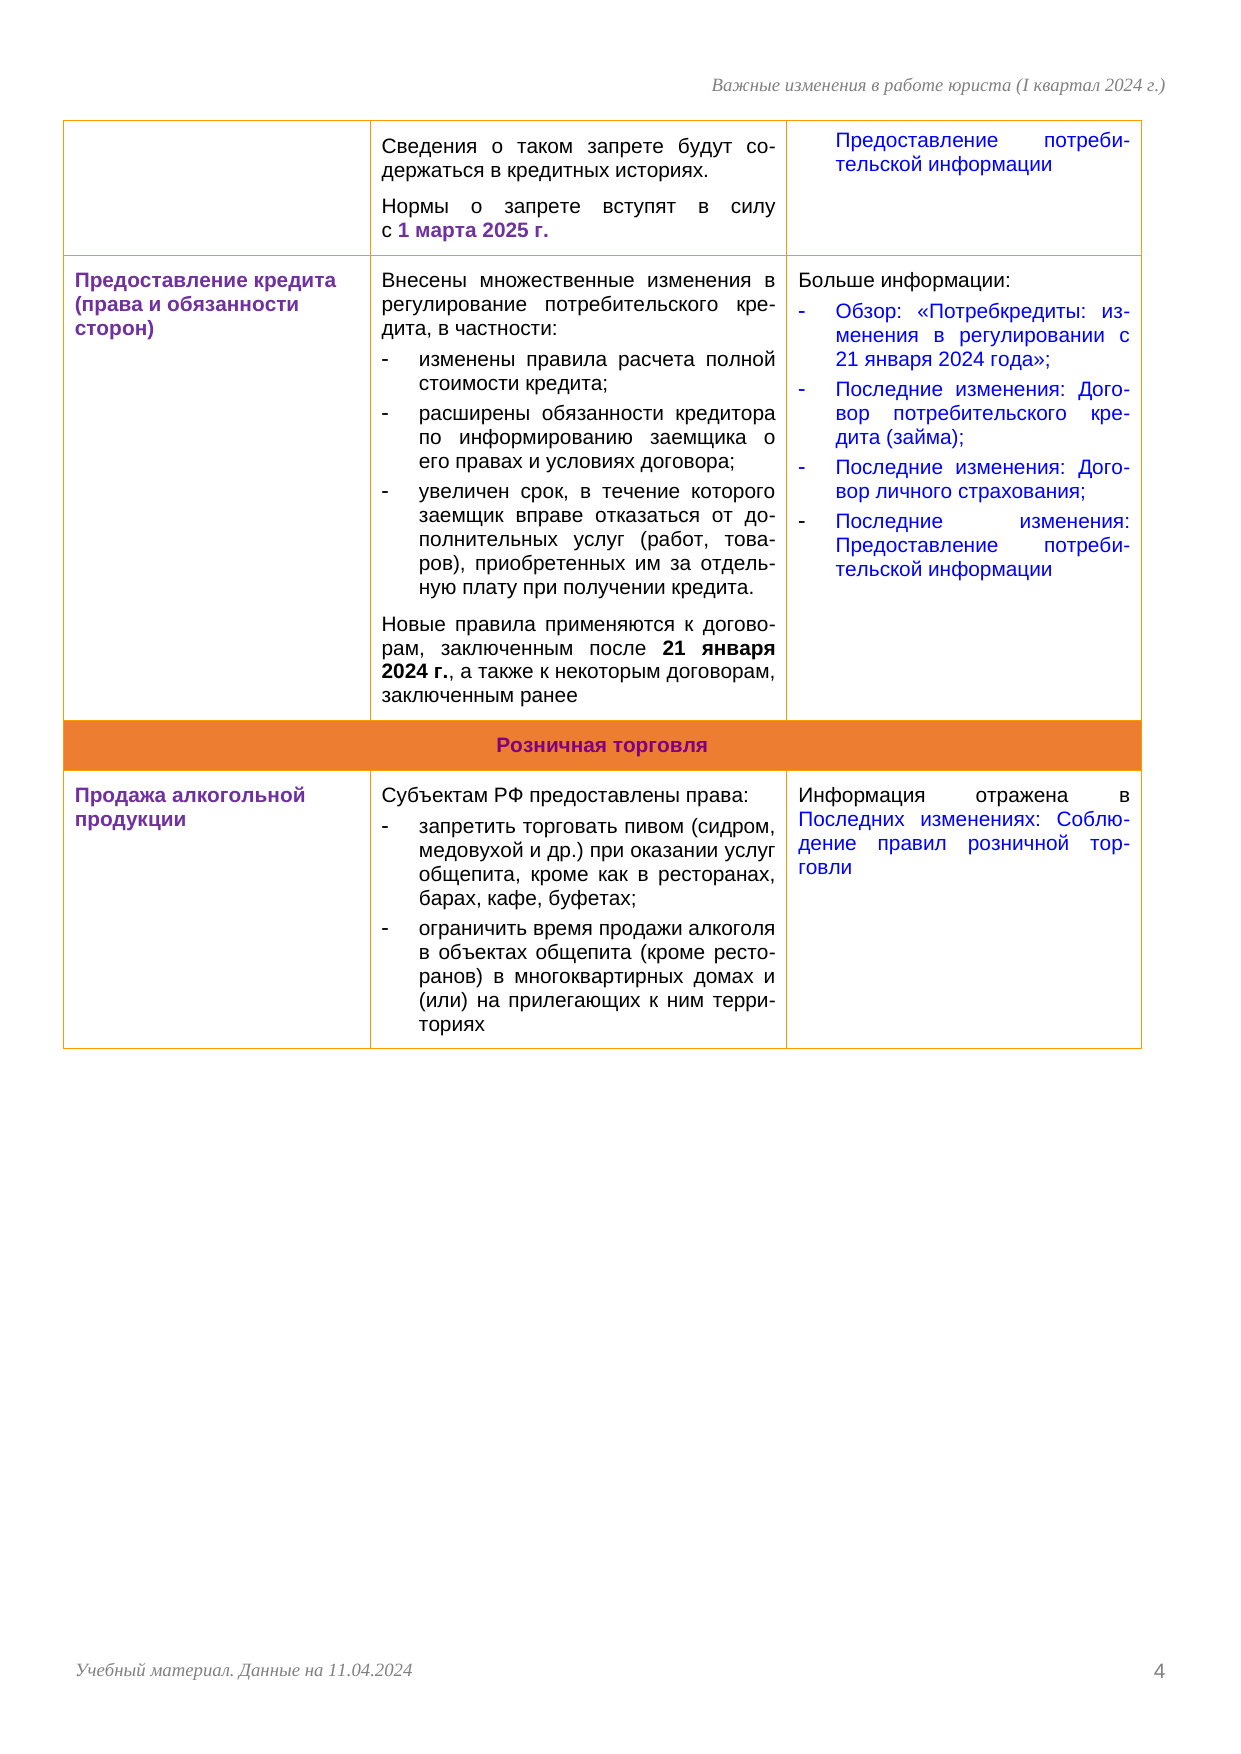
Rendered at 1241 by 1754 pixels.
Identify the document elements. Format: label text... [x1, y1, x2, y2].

table_cell Продажа алкогольной продукции [64, 771, 370, 1048]
table_cell Больше информации: Обзор: «Потребкредиты: изменения в регулировании с 21 января 2024 года»; Последние изменения: Договор потребительского кредита (займа); Последние изменения: Договор личного страхования; Последние изменения: Предоставление потребительской информации [787, 256, 1141, 720]
table_cell Информация отражена в Последних изменениях: Соблюдение правил розничной торговли [787, 771, 1141, 1048]
table_cell Субъектам РФ предоставлены права: запретить торговать пивом (сидром, медовухой и др.) при оказании услуг общепита, кроме как в ресторанах, барах, кафе, буфетах; ограничить время продажи алкоголя в объектах общепита (кроме ресторанов) в многоквартирных домах и (или) на прилегающих к ним территориях [371, 771, 786, 1048]
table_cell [64, 121, 370, 255]
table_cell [787, 121, 1141, 255]
table_cell Предоставление кредита (права и обязанности сторон) [64, 256, 370, 720]
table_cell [371, 121, 786, 255]
table_cell Розничная торговля [64, 721, 1141, 770]
table_cell Внесены множественные изменения в регулирование потребительского кредита, в частности: изменены правила расчета полной стоимости кредита; расширены обязанности кредитора по информированию заемщика о его правах и условиях договора; увеличен срок, в течение которого заемщик вправе отказаться от дополнительных услуг (работ, товаров), приобретенных им за отдельную плату при получении кредита. Новые правила применяются к договорам, заключенным после 21 января 2024 г., а также к некоторым договорам, заключенным ранее [371, 256, 786, 720]
